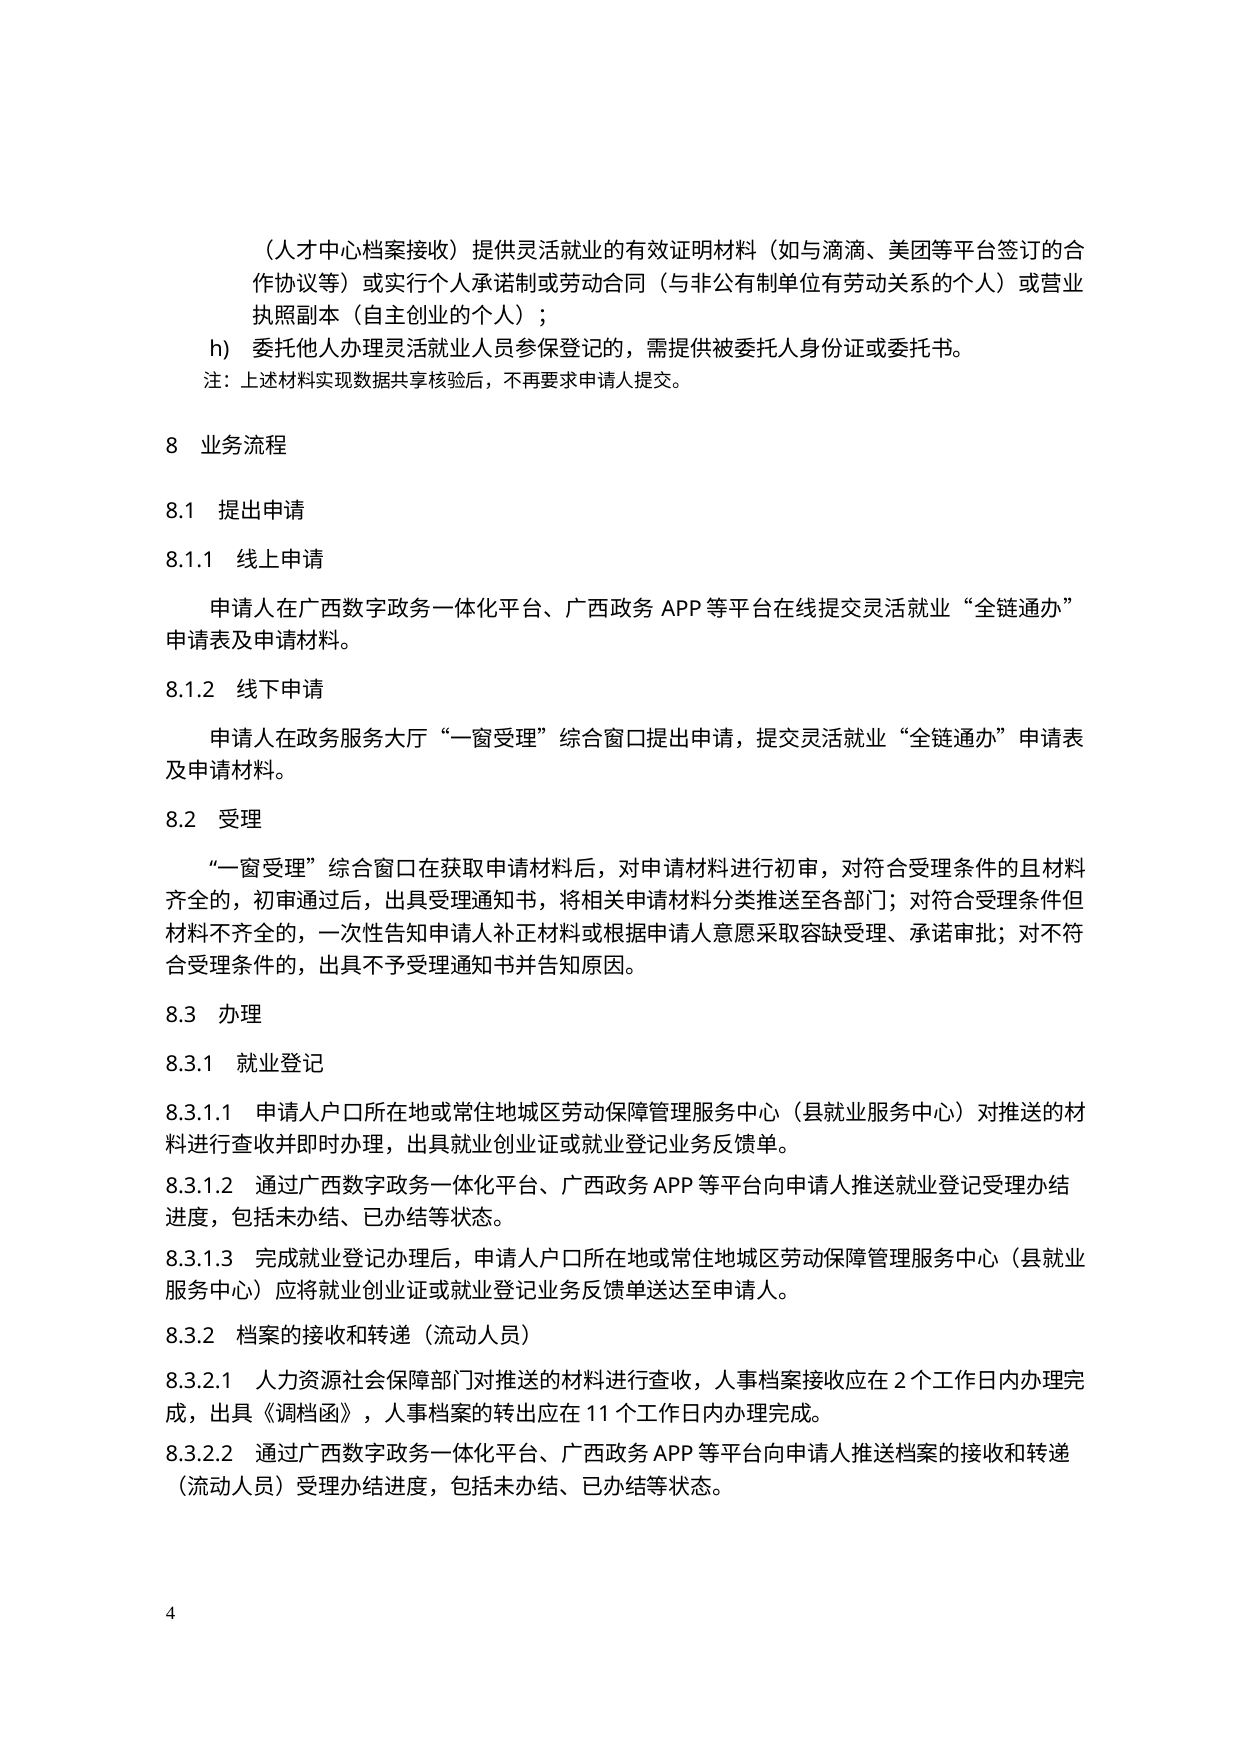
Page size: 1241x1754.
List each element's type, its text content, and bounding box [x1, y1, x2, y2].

text 人力资源社会保障部门对推送的材料进行查收，人事档案接收应在2个工作日内办理完成，出具《调档函》，人事档案的转出应在11个工作日内办理完成。 [165, 1363, 1087, 1428]
list 档案的接收和转递（流动人员） [165, 1318, 1087, 1350]
text 申请人户口所在地或常住地城区劳动保障管理服务中心（县就业服务中心）对推送的材料进行查收并即时办理，出具就业创业证或就业登记业务反馈单。 [165, 1094, 1087, 1159]
text 提出申请 [165, 493, 1087, 525]
text 通过广西数字政务一体化平台、广西政务APP等平台向申请人推送档案的接收和转递（流动人员）受理办结进度，包括未办结、已办结等状态。 [165, 1436, 1087, 1501]
text 办理 [165, 997, 1087, 1029]
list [209, 233, 1087, 330]
list 委托他人办理灵活就业人员参保登记的，需提供被委托人身份证或委托书。 [209, 330, 1087, 363]
text 线下申请 [165, 672, 1087, 704]
text 受理 [165, 802, 1087, 834]
list 就业登记 [165, 1045, 1087, 1078]
text 申请人在政务服务大厅“一窗受理”综合窗口提出申请，提交灵活就业“全链通办”申请表及申请材料。 [165, 720, 1087, 785]
text “一窗受理”综合窗口在获取申请材料后，对申请材料进行初审，对符合受理条件的且材料齐全的，初审通过后，出具受理通知书，将相关申请材料分类推送至各部门；对符合受理条件但材料不齐全的，一次性告知申请人补正材料或根据申请人意愿采取容缺受理、承诺审批；对不符合受理条件的，出具不予受理通知书并告知原因。 [165, 850, 1087, 980]
text 完成就业登记办理后，申请人户口所在地或常住地城区劳动保障管理服务中心（县就业服务中心）应将就业创业证或就业登记业务反馈单送达至申请人。 [165, 1240, 1087, 1305]
text 业务流程 [165, 428, 1087, 460]
text 线上申请 [165, 542, 1087, 574]
text 通过广西数字政务一体化平台、广西政务APP等平台向申请人推送就业登记受理办结进度，包括未办结、已办结等状态。 [165, 1167, 1087, 1232]
text 上述材料实现数据共享核验后，不再要求申请人提交。 [203, 363, 1087, 395]
text 申请人在广西数字政务一体化平台、广西政务APP等平台在线提交灵活就业“全链通办”申请表及申请材料。 [165, 590, 1087, 655]
